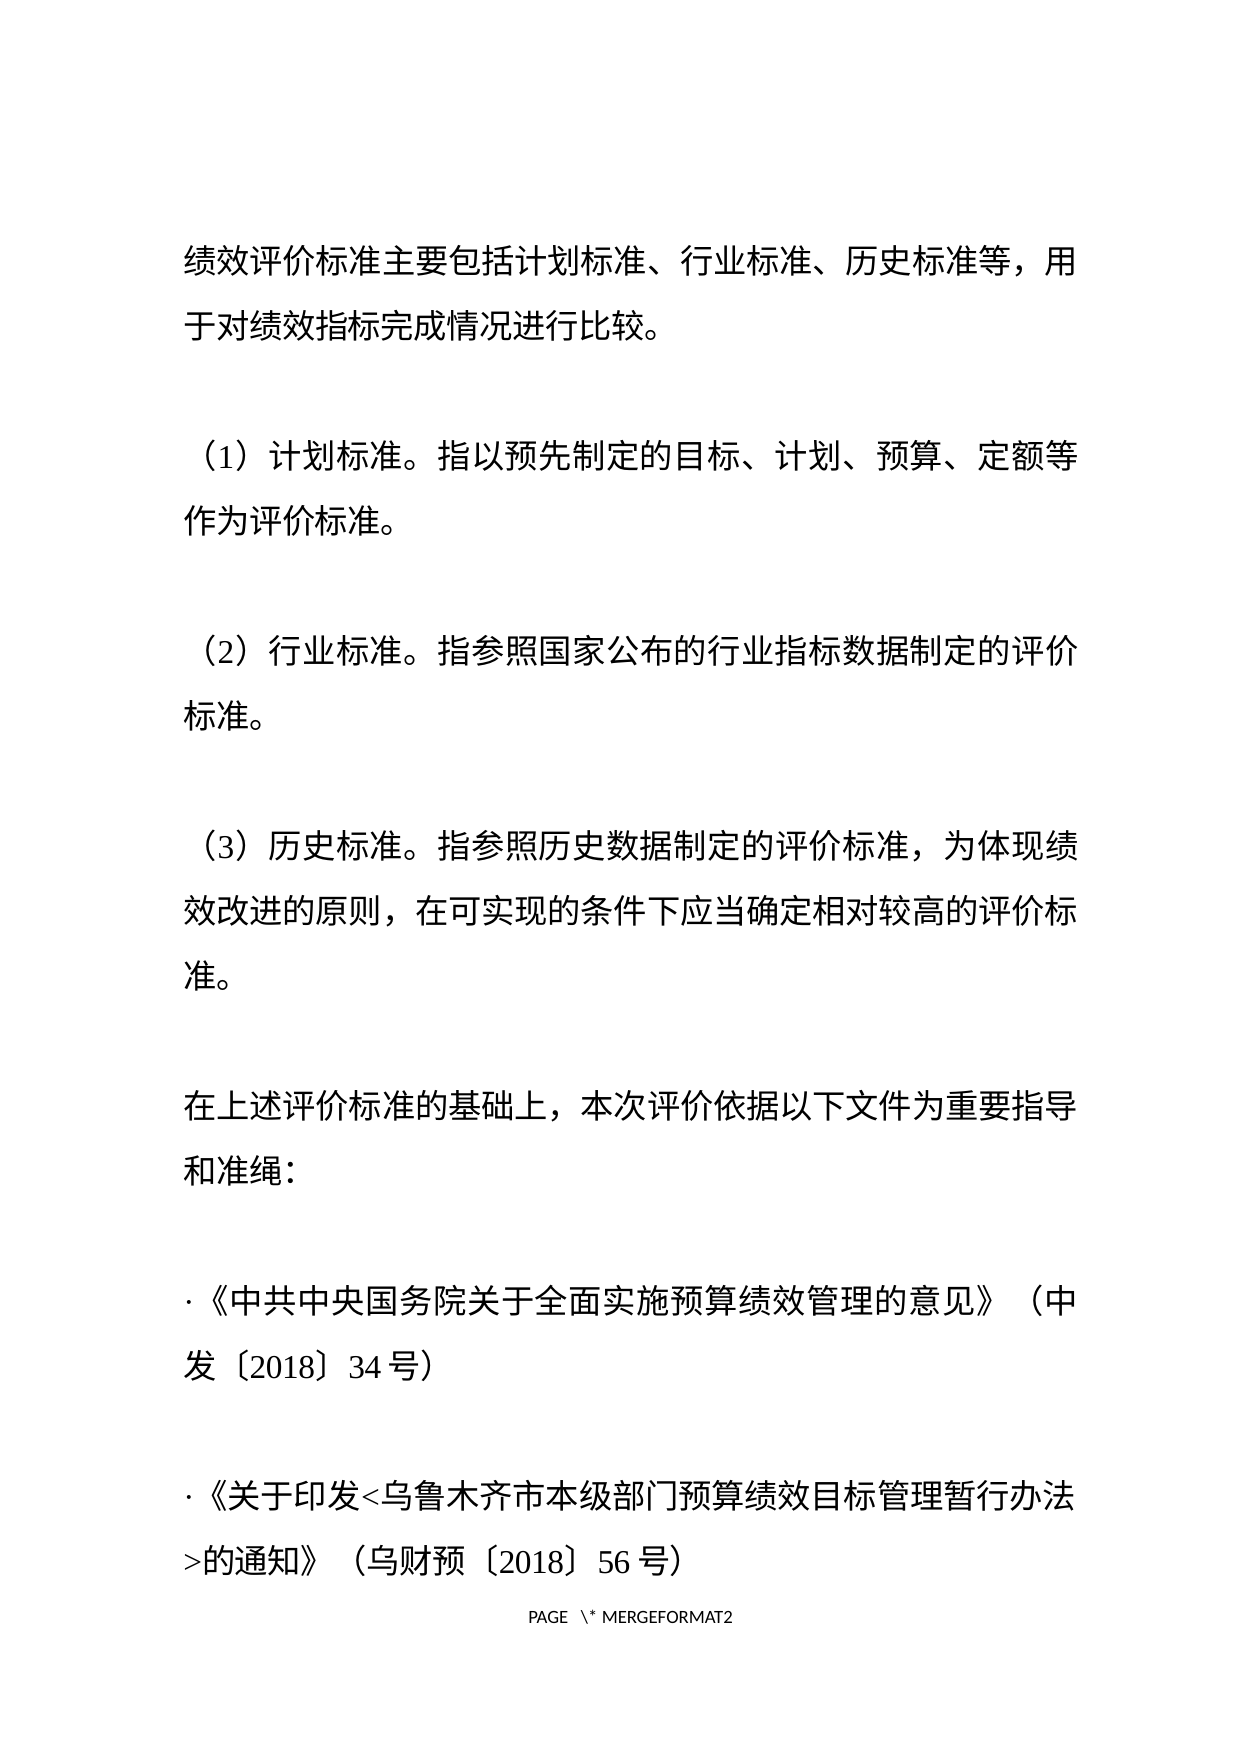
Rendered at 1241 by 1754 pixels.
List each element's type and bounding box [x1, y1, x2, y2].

text [183, 162, 1078, 1592]
